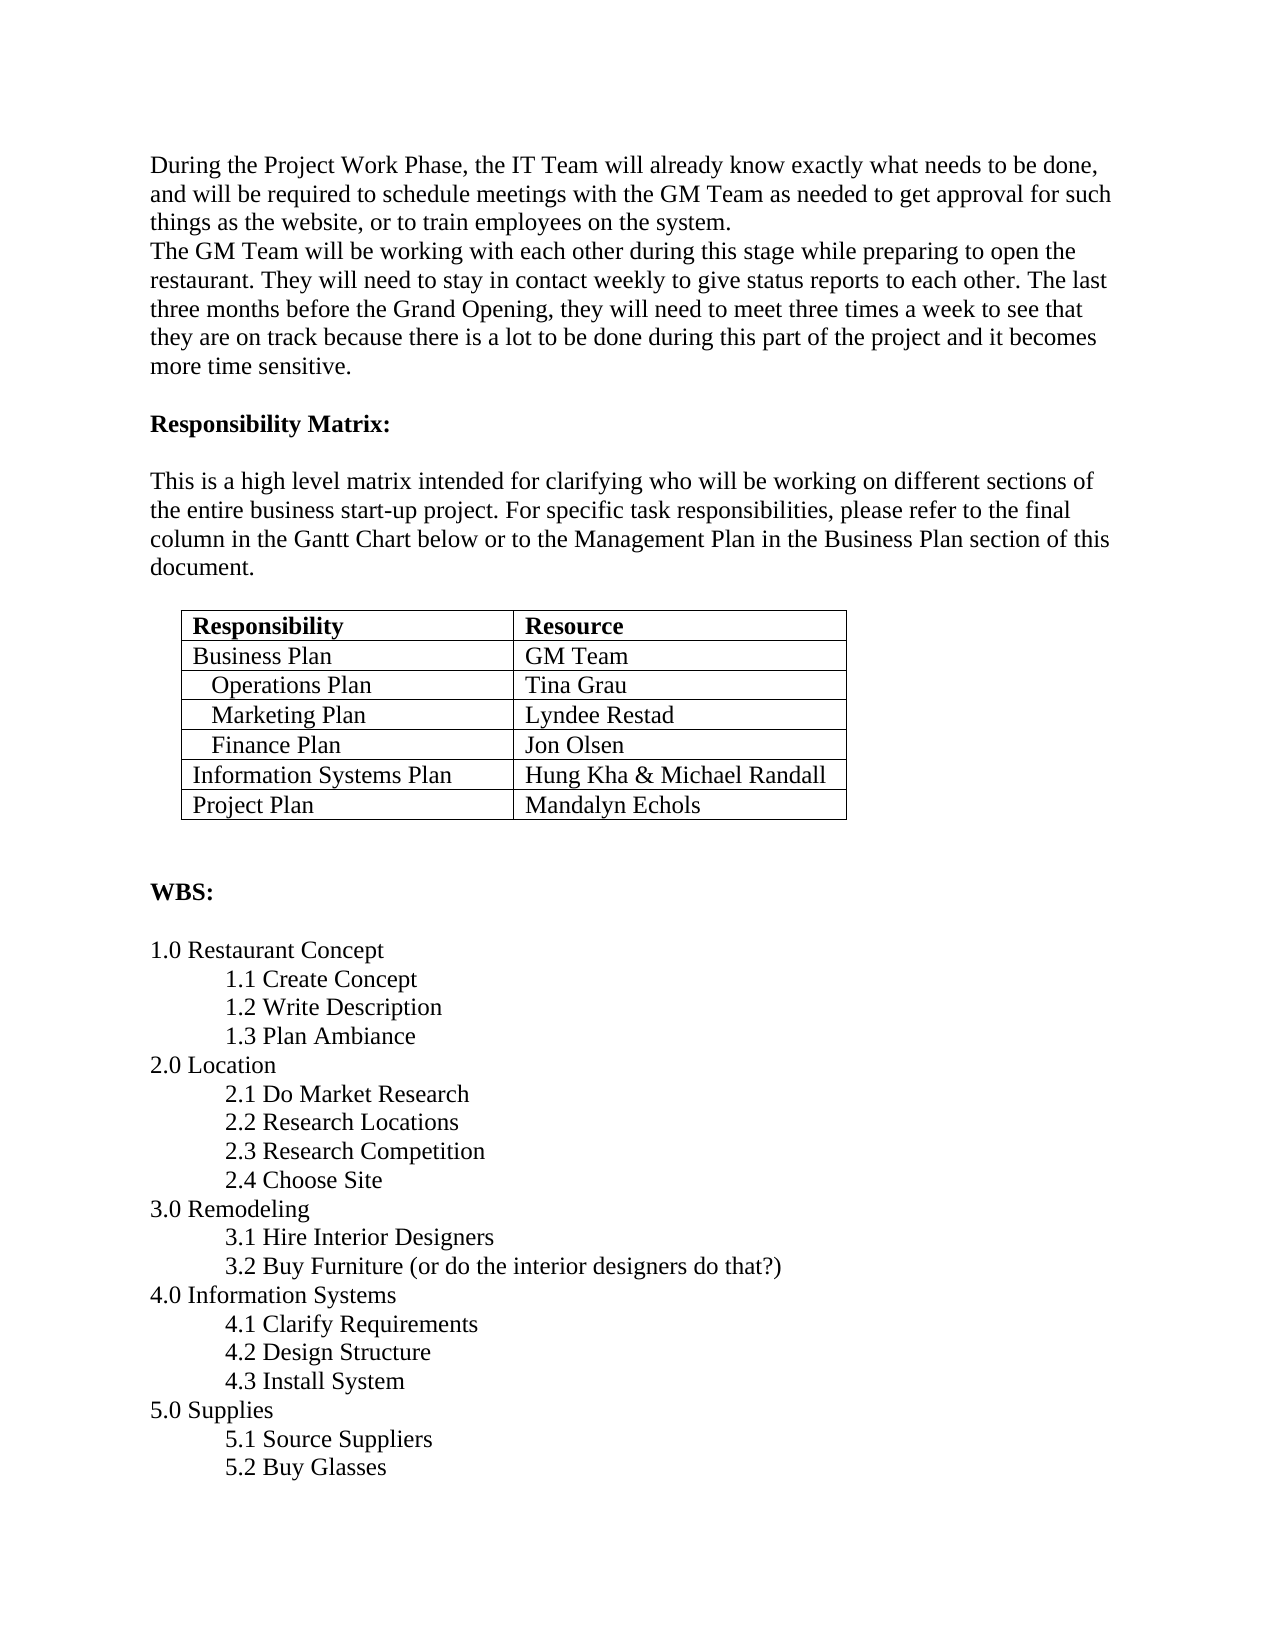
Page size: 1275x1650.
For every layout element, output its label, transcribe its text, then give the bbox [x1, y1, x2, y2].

text Responsibility Matrix: [150, 409, 1125, 437]
table_cell Lyndee Restad [514, 700, 846, 729]
list Buy Furniture (or do the interior designers do that?) [225, 1251, 1125, 1280]
list Buy Glasses [225, 1452, 1125, 1481]
table_cell Marketing Plan [182, 700, 513, 729]
list Write Description [225, 992, 1125, 1021]
list Design Structure [225, 1337, 1125, 1366]
table_cell Tina Grau [514, 671, 846, 699]
table_cell Mandalyn Echols [514, 790, 846, 818]
table_cell Project Plan [182, 790, 513, 818]
list Install System [225, 1366, 1125, 1395]
text During the Project Work Phase, the IT Team will already know exactly what needs to be done, and will be required to schedule meetings with the GM Team as needed to get approval for such things as the website, or to train employees on the system. [150, 150, 1125, 236]
list Supplies [150, 1395, 1125, 1424]
table_header Resource [514, 611, 846, 640]
table_header Responsibility [182, 611, 513, 640]
table_cell Operations Plan [182, 671, 513, 699]
table_cell Jon Olsen [514, 730, 846, 759]
list Research Competition [225, 1136, 1125, 1165]
list Restaurant Concept [150, 935, 1125, 964]
table_cell GM Team [514, 641, 846, 669]
list Location [150, 1050, 1125, 1079]
list Information Systems [150, 1280, 1125, 1309]
list Source Suppliers [225, 1424, 1125, 1452]
table_cell Information Systems Plan [182, 760, 513, 789]
list Clarify Requirements [225, 1309, 1125, 1337]
list Research Locations [225, 1107, 1125, 1136]
list Plan Ambiance [225, 1021, 1125, 1050]
text This is a high level matrix intended for clarifying who will be working on different sections of the entire business start-up project. For specific task responsibilities, please refer to the final column in the Gantt Chart below or to the Management Plan in the Business Plan section of this document. [150, 466, 1125, 581]
list Do Market Research [225, 1079, 1125, 1107]
table_cell Hung Kha & Michael Randall [514, 760, 846, 789]
text The GM Team will be working with each other during this stage while preparing to open the restaurant. They will need to stay in contact weekly to give status reports to each other. The last three months before the Grand Opening, they will need to meet three times a week to see that they are on track because there is a lot to be done during this part of the project and it becomes more time sensitive. [150, 236, 1125, 380]
list Choose Site [225, 1165, 1125, 1194]
table_cell Finance Plan [182, 730, 513, 759]
list Hire Interior Designers [225, 1222, 1125, 1251]
list Remodeling [150, 1194, 1125, 1222]
list Create Concept [225, 964, 1125, 992]
table_cell Business Plan [182, 641, 513, 669]
text WBS: [150, 877, 1125, 906]
